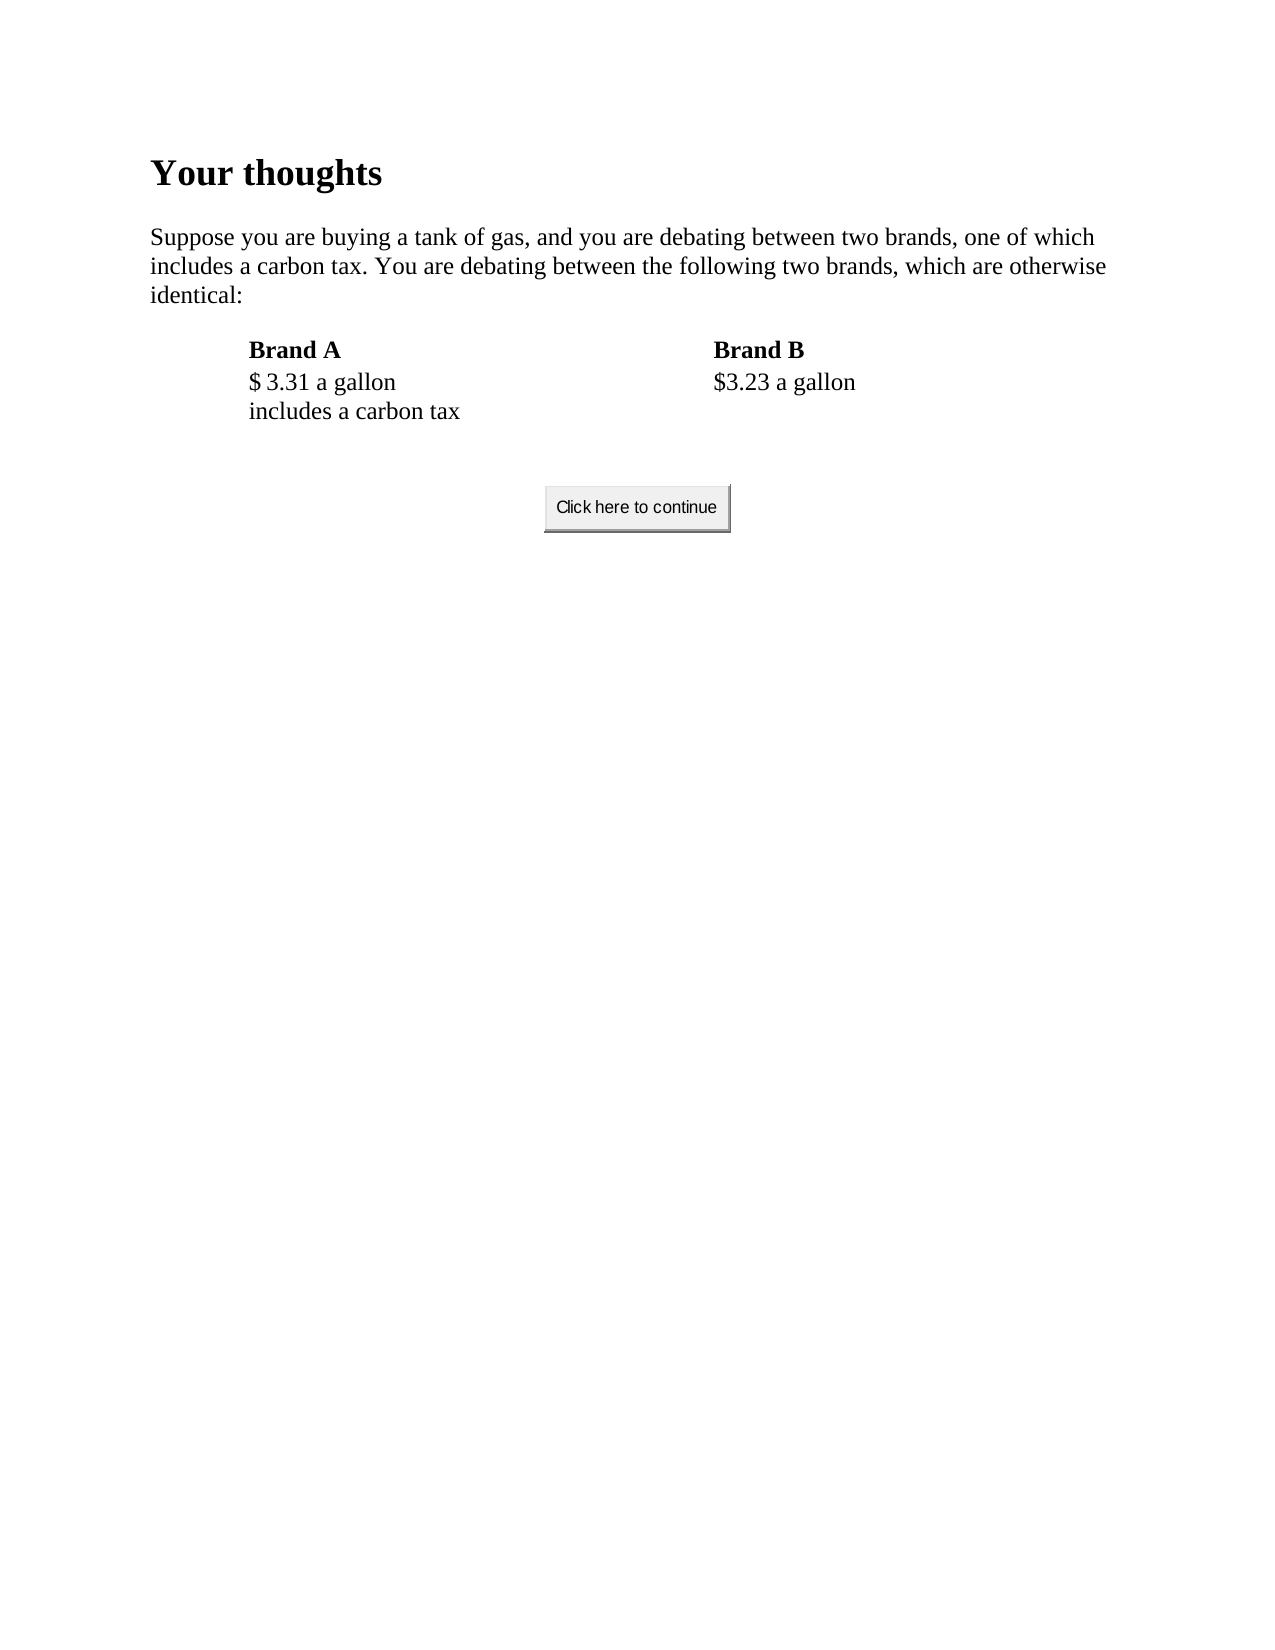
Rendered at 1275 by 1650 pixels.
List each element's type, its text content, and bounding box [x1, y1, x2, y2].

table_header Brand B [712, 334, 1028, 365]
table_cell $3.23 a gallon [712, 365, 1028, 426]
text Suppose you are buying a tank of gas, and you are debating between two brands, one of which includes a carbon tax. You are debating between the following two brands, which are otherwise identical: [150, 222, 1125, 308]
text Your thoughts [150, 150, 1125, 193]
table_cell $ 3.31 a gallon includes a carbon tax [247, 365, 712, 426]
table_header Brand A [247, 334, 712, 365]
